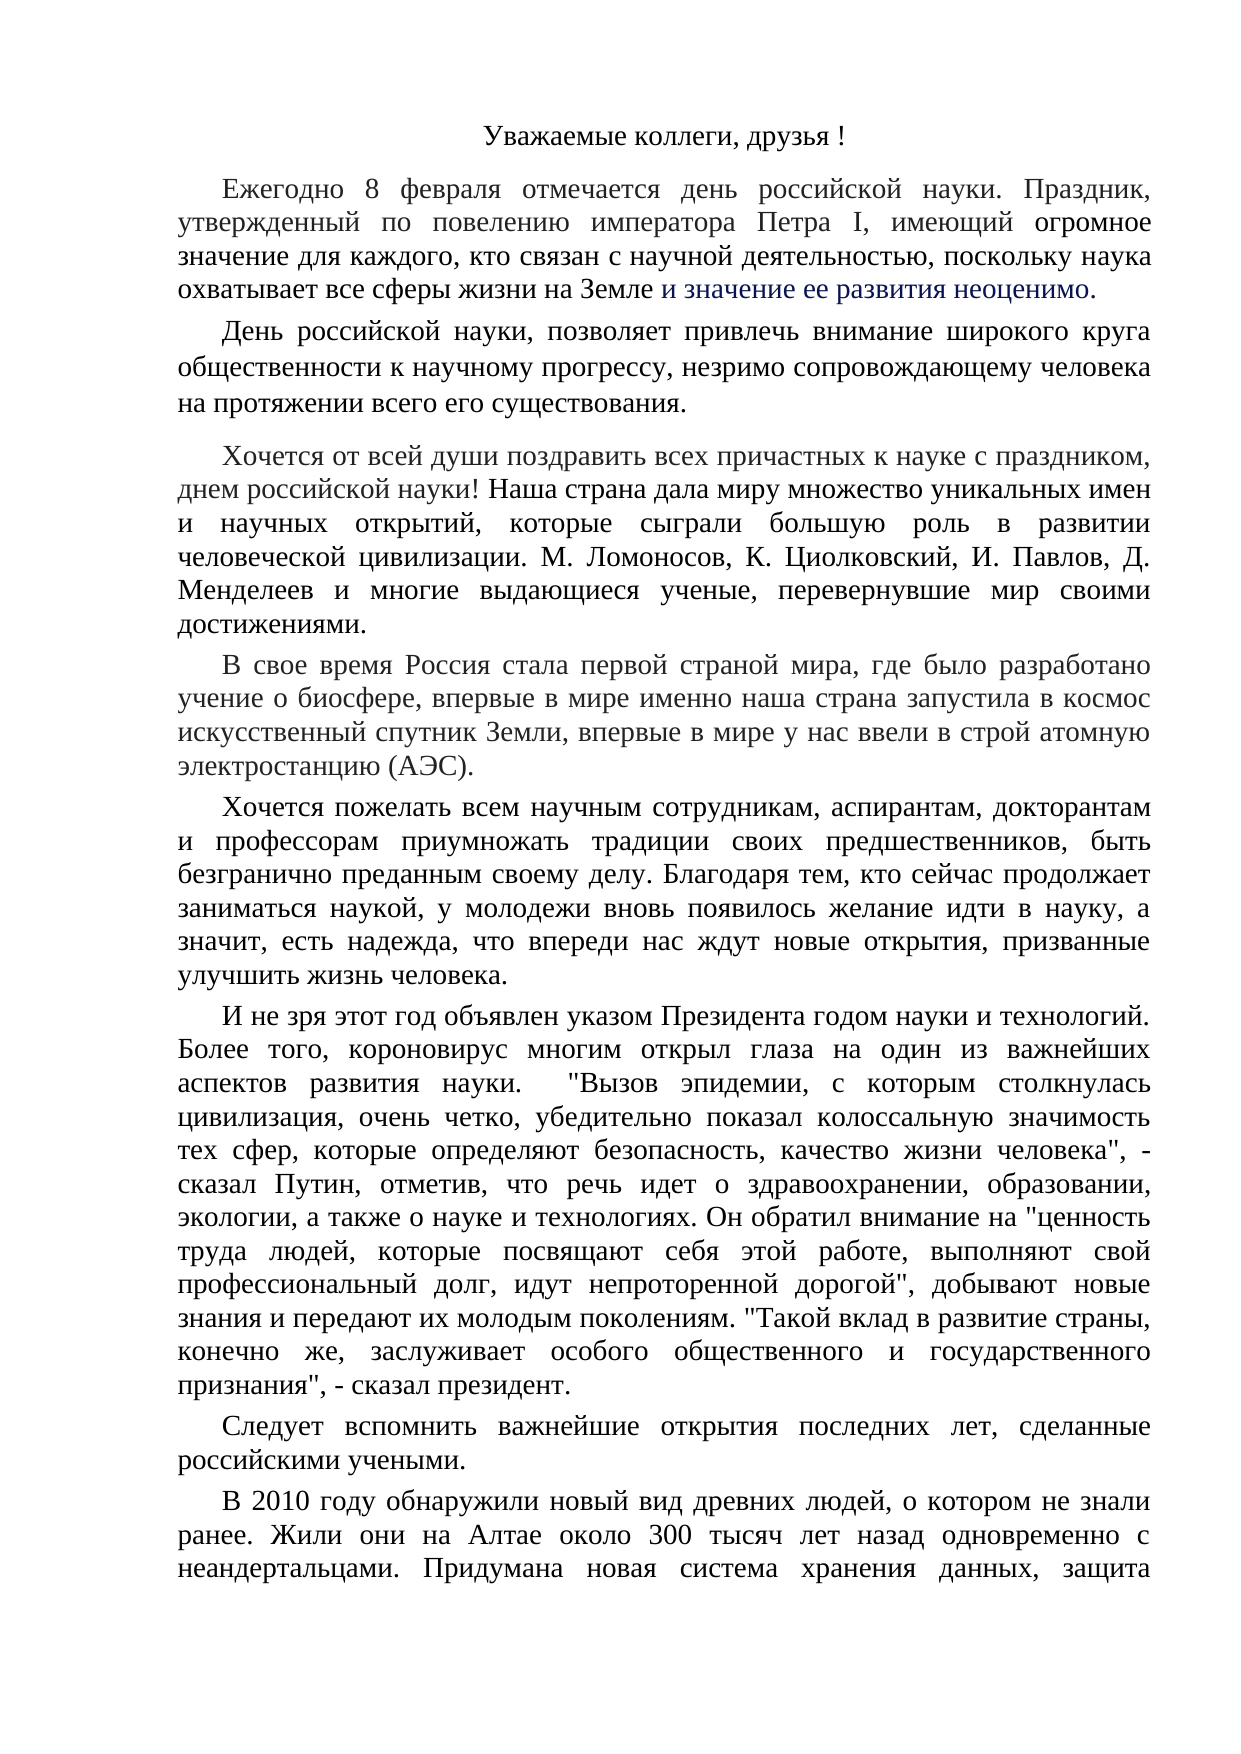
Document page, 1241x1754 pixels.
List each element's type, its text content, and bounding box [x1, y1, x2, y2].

text День российской науки, позволяет привлечь внимание широкого круга общественности к научному прогрессу, незримо сопровождающему человека на протяжении всего его существования. [177, 313, 1152, 419]
text В свое время Россия стала первой страной мира, где было разработано учение о биосфере, впервые в мире именно наша страна запустила в космос искусственный спутник Земли, впервые в мире у нас ввели в строй атомную электростанцию (АЭС). [177, 647, 1152, 781]
text Хочется от всей души поздравить всех причастных к науке с праздником, днем российской науки! Наша страна дала миру множество уникальных имен и научных открытий, которые сыграли большую роль в развитии человеческой цивилизации. М. Ломоносов, К. Циолковский, И. Павлов, Д. Менделеев и многие выдающиеся ученые, перевернувшие мир своими достижениями. [177, 438, 1152, 639]
text Ежегодно 8 февраля отмечается день российской науки. Праздник, утвержденный по повелению императора Петра I, имеющий огромное значение для каждого, кто связан с научной деятельностью, поскольку наука охватывает все сферы жизни на Земле и значение ее развития неоценимо. [177, 171, 1152, 305]
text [177, 1483, 1152, 1584]
text Хочется пожелать всем научным сотрудникам, аспирантам, докторантам и профессорам приумножать традиции своих предшественников, быть безгранично преданным своему делу. Благодаря тем, кто сейчас продолжает заниматься наукой, у молодежи вновь появилось желание идти в науку, а значит, есть надежда, что впереди нас ждут новые открытия, призванные улучшить жизнь человека. [177, 789, 1152, 990]
text И не зря этот год объявлен указом Президента годом науки и технологий. Более того, короновирус многим открыл глаза на один из важнейших аспектов развития науки. "Вызов эпидемии, с которым столкнулась цивилизация, очень четко, убедительно показал колоссальную значимость тех сфер, которые определяют безопасность, качество жизни человека", - сказал Путин, отметив, что речь идет о здравоохранении, образовании, экологии, а также о науке и технологиях. Он обратил внимание на "ценность труда людей, которые посвящают себя этой работе, выполняют свой профессиональный долг, идут непроторенной дорогой", добывают новые знания и передают их молодым поколениям. "Такой вклад в развитие страны, конечно же, заслуживает особого общественного и государственного признания", - сказал президент. [177, 998, 1152, 1401]
text Следует вспомнить важнейшие открытия последних лет, сделанные российскими учеными. [177, 1408, 1152, 1476]
text Уважаемые коллеги, друзья ! [177, 118, 1152, 152]
